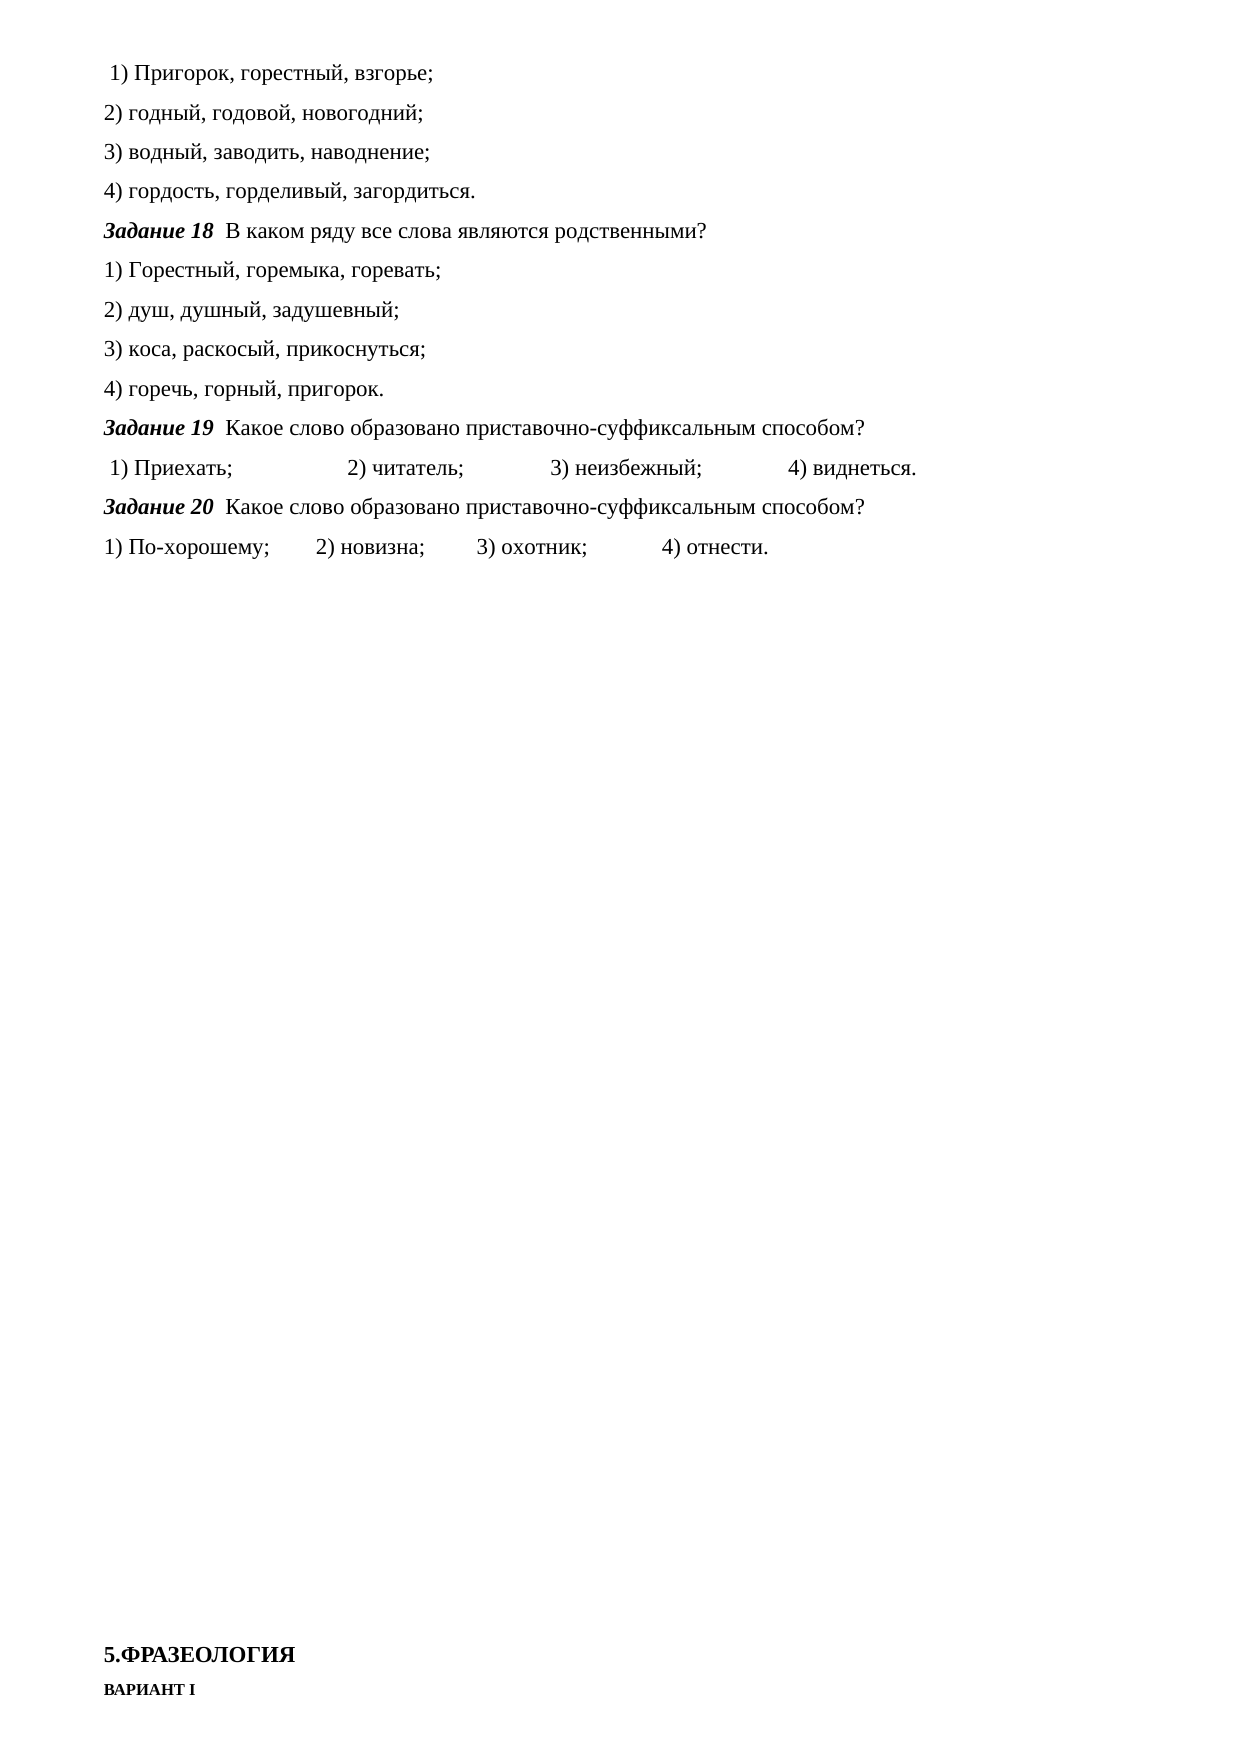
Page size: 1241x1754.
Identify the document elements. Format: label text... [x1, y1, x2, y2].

text Задание 20 Какое слово образовано приставочно-суффиксальным способом? [103, 493, 1172, 520]
subtitle 5.ФРАЗЕОЛОГИЯ [103, 1641, 1172, 1667]
text 1) Пригорок, горестный, взгорье; 2) годный, годовой, новогодний; 3) водный, заводить, наводнение; 4) гордость, горделивый, загордиться. [103, 59, 1172, 204]
subtitle ВАРИАНТ I [103, 1680, 1172, 1699]
text Задание 18 В каком ряду все слова являются родственными? [103, 217, 1172, 243]
text 1) Горестный, горемыка, горевать; 2) душ, душный, задушевный; 3) коса, раскосый, прикоснуться; 4) горечь, горный, пригорок. [103, 256, 1172, 401]
text 1) По-хорошему; 2) новизна; 3) охотник; 4) отнести. [103, 533, 1172, 559]
text Задание 19 Какое слово образовано приставочно-суффиксальным способом? [103, 414, 1172, 441]
text 1) Приехать; 2) читатель; 3) неизбежный; 4) виднеться. [103, 454, 1172, 480]
